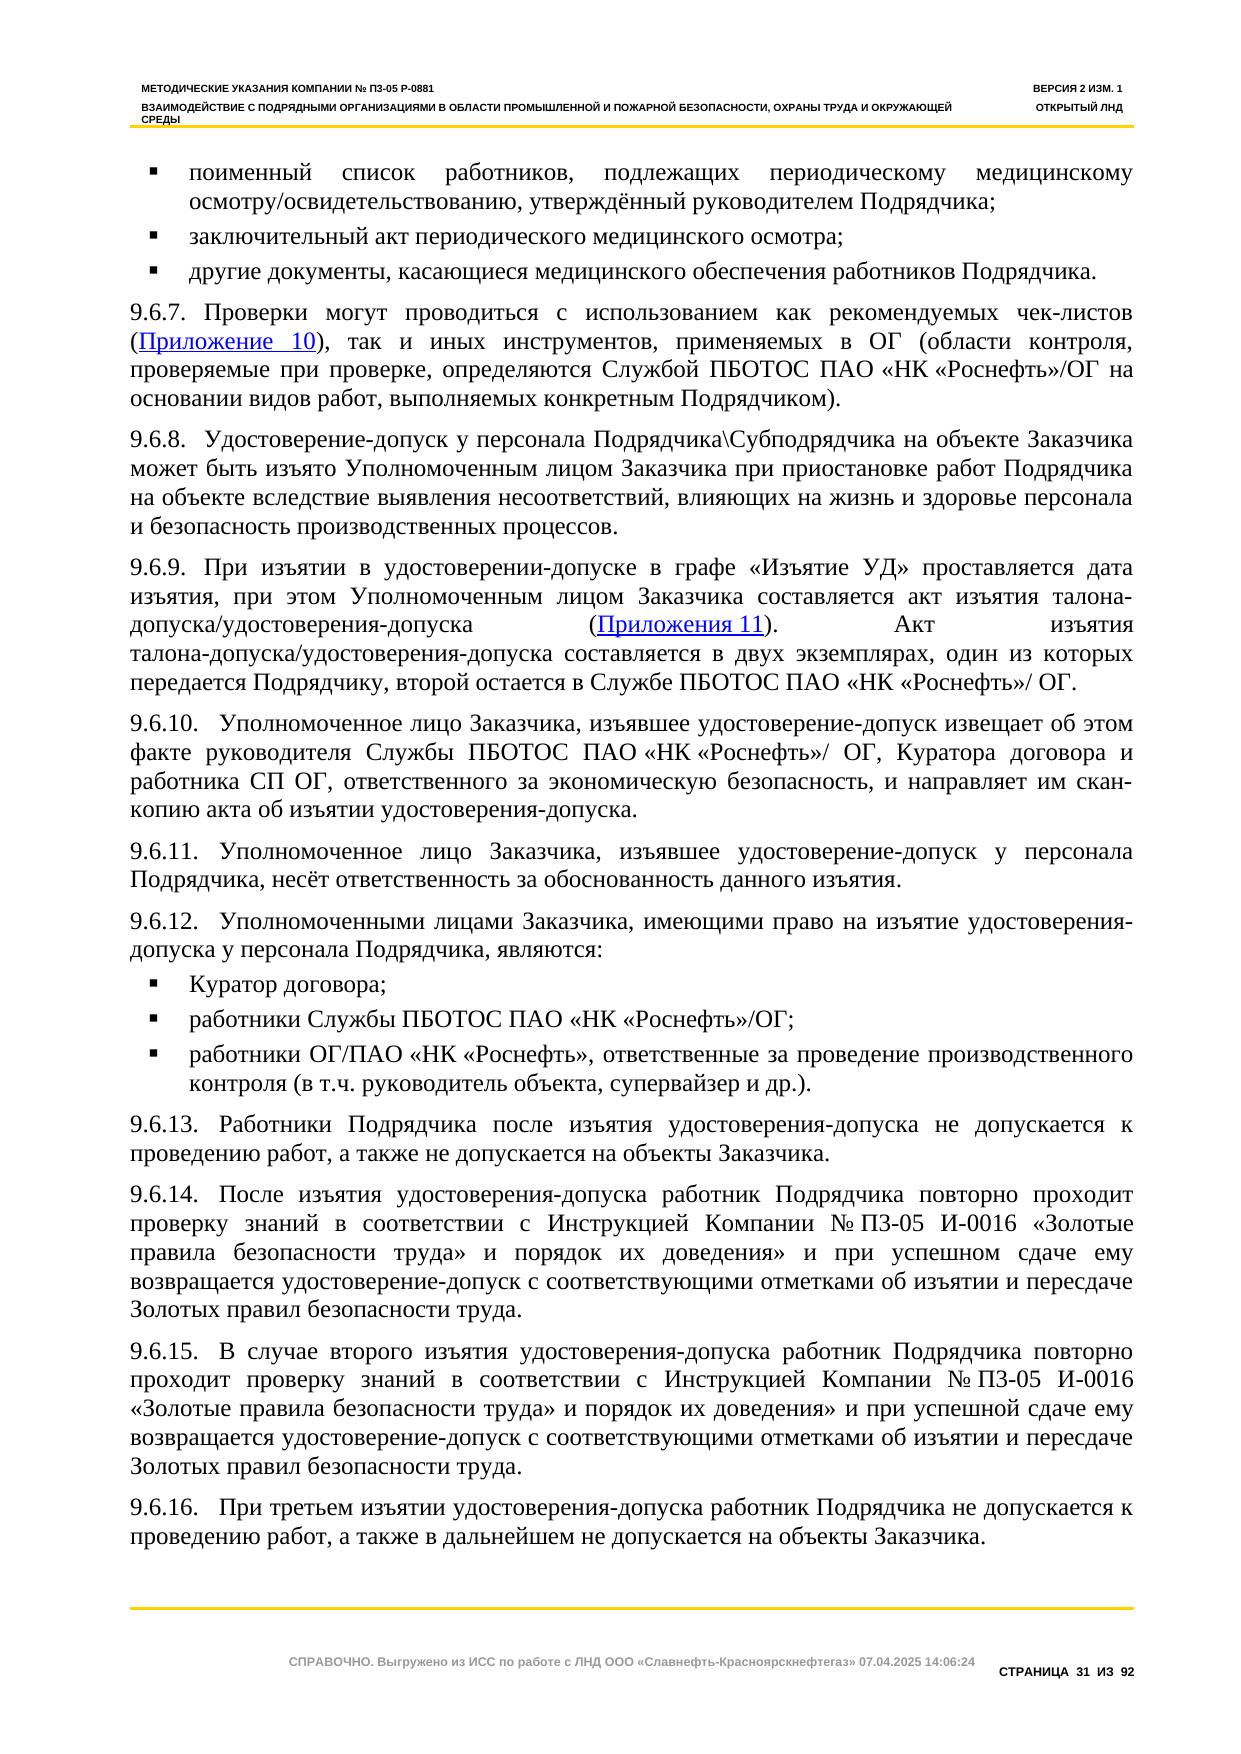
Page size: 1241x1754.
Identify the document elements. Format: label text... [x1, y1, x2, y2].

list Уполномоченными лицами Заказчика, имеющими право на изъятие удостоверения-допуска у персонала Подрядчика, являются: [130, 906, 1134, 963]
list Уполномоченное лицо Заказчика, изъявшее удостоверение-допуск у персонала Подрядчика, несёт ответственность за обоснованность данного изъятия. [130, 836, 1134, 893]
list работники Службы ПБОТОС ПАО «НК «Роснефть»/ОГ; [148, 1004, 1134, 1033]
list поименный список работников, подлежащих периодическому медицинскому осмотру/освидетельствованию, утверждённый руководителем Подрядчика; [148, 157, 1134, 214]
list заключительный акт периодического медицинского осмотра; [148, 221, 1134, 249]
list При изъятии в удостоверении-допуске в графе «Изъятие УД» проставляется дата изъятия, при этом Уполномоченным лицом Заказчика составляется акт изъятия талона-допуска/удостоверения-допуска (Приложения 11). Акт изъятия талона-допуска/удостоверения-допуска составляется в двух экземплярах, один из которых передается Подрядчику, второй остается в Службе ПБОТОС ПАО «НК «Роснефть»/ ОГ. [130, 552, 1134, 696]
list В случае второго изъятия удостоверения-допуска работник Подрядчика повторно проходит проверку знаний в соответствии с Инструкцией Компании № П3-05 И-0016 «Золотые правила безопасности труда» и порядок их доведения» и при успешной сдаче ему возвращается удостоверение-допуск с соответствующими отметками об изъятии и пересдаче Золотых правил безопасности труда. [130, 1336, 1134, 1479]
list Куратор договора; [148, 969, 1134, 998]
list Удостоверение-допуск у персонала Подрядчика\Субподрядчика на объекте Заказчика может быть изъято Уполномоченным лицом Заказчика при приостановке работ Подрядчика на объекте вследствие выявления несоответствий, влияющих на жизнь и здоровье персонала и безопасность производственных процессов. [130, 424, 1134, 539]
list работники ОГ/ПАО «НК «Роснефть», ответственные за проведение производственного контроля (в т.ч. руководитель объекта, супервайзер и др.). [148, 1039, 1134, 1097]
list другие документы, касающиеся медицинского обеспечения работников Подрядчика. [148, 256, 1134, 284]
list При третьем изъятии удостоверения-допуска работник Подрядчика не допускается к проведению работ, а также в дальнейшем не допускается на объекты Заказчика. [130, 1492, 1134, 1549]
list После изъятия удостоверения-допуска работник Подрядчика повторно проходит проверку знаний в соответствии с Инструкцией Компании № П3-05 И-0016 «Золотые правила безопасности труда» и порядок их доведения» и при успешном сдаче ему возвращается удостоверение-допуск с соответствующими отметками об изъятии и пересдаче Золотых правил безопасности труда. [130, 1179, 1134, 1323]
list Уполномоченное лицо Заказчика, изъявшее удостоверение-допуск извещает об этом факте руководителя Службы ПБОТОС ПАО «НК «Роснефть»/ ОГ, Куратора договора и работника СП ОГ, ответственного за экономическую безопасность, и направляет им скан-копию акта об изъятии удостоверения-допуска. [130, 708, 1134, 823]
list Проверки могут проводиться с использованием как рекомендуемых чек-листов (Приложение 10), так и иных инструментов, применяемых в ОГ (области контроля, проверяемые при проверке, определяются Службой ПБОТОС ПАО «НК «Роснефть»/ОГ на основании видов работ, выполняемых конкретным Подрядчиком). [130, 297, 1134, 412]
list Работники Подрядчика после изъятия удостоверения-допуска не допускается к проведению работ, а также не допускается на объекты Заказчика. [130, 1109, 1134, 1167]
